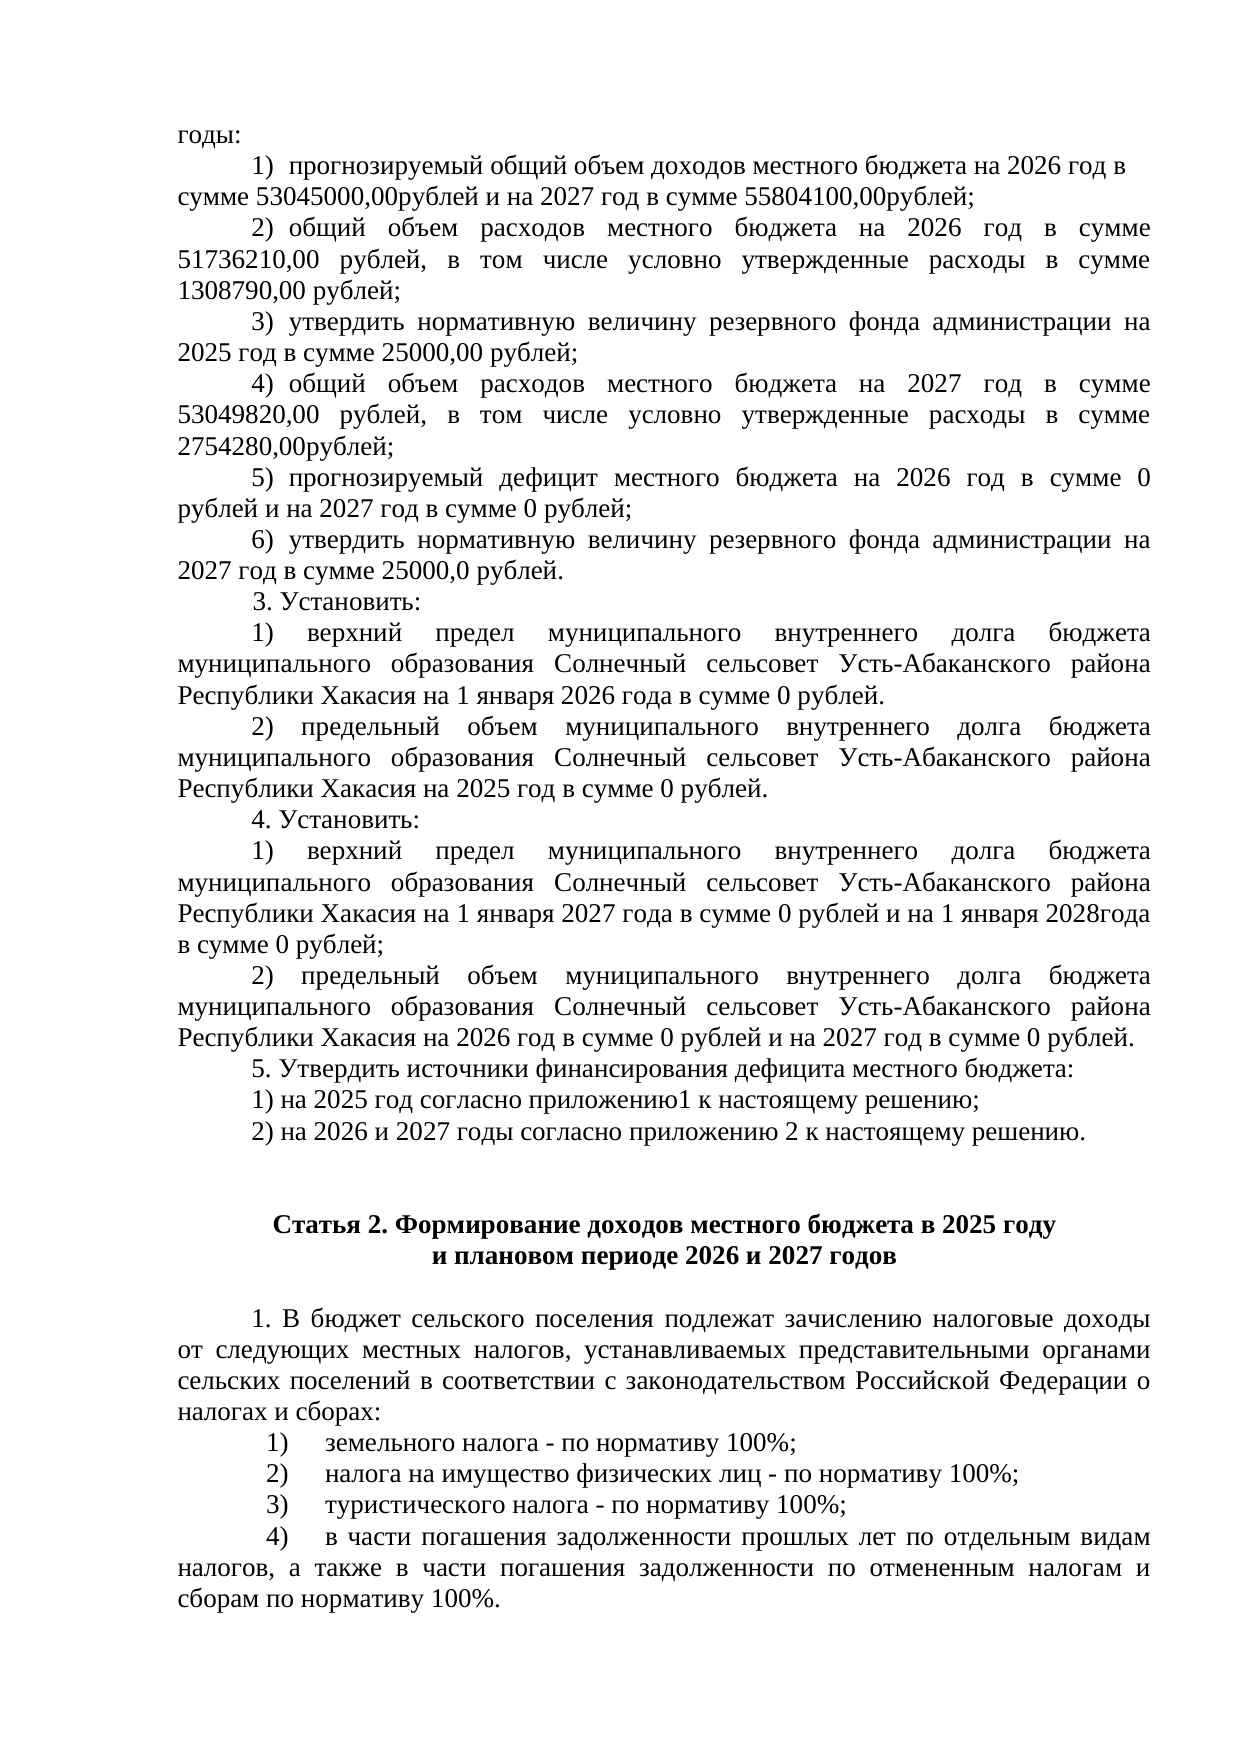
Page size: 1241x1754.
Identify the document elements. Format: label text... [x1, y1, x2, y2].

list туристического налога - по нормативу 100%; [266, 1488, 1152, 1520]
list прогнозируемый дефицит местного бюджета на 2026 год в сумме 0 рублей и на 2027 год в сумме 0 рублей; [177, 461, 1152, 523]
list налога на имущество физических лиц - по нормативу 100%; [266, 1457, 1152, 1488]
list утвердить нормативную величину резервного фонда администрации на 2025 год в сумме 25000,00 рублей; [177, 305, 1152, 367]
list утвердить нормативную величину резервного фонда администрации на 2027 год в сумме 25000,0 рублей. [177, 523, 1152, 585]
text 2) на 2026 и 2027 годы согласно приложению 2 к настоящему решению. [177, 1115, 1152, 1146]
text 1. В бюджет сельского поселения подлежат зачислению налоговые доходы от следующих местных налогов, устанавливаемых представительными органами сельских поселений в соответствии с законодательством Российской Федерации о налогах и сборах: [177, 1302, 1152, 1426]
text 1) верхний предел муниципального внутреннего долга бюджета муниципального образования Солнечный сельсовет Усть-Абаканского района Республики Хакасия на 1 января 2026 года в сумме 0 рублей. [177, 616, 1152, 710]
list общий объем расходов местного бюджета на 2026 год в сумме 51736210,00 рублей, в том числе условно утвержденные расходы в сумме 1308790,00 рублей; [177, 212, 1152, 305]
list земельного налога - по нормативу 100%; [266, 1426, 1152, 1457]
text 2) предельный объем муниципального внутреннего долга бюджета муниципального образования Солнечный сельсовет Усть-Абаканского района Республики Хакасия на 2026 год в сумме 0 рублей и на 2027 год в сумме 0 рублей. [177, 959, 1152, 1052]
text 1) на 2025 год согласно приложению1 к настоящему решению; [177, 1084, 1152, 1115]
text годы: [177, 118, 1152, 149]
list прогнозируемый общий объем доходов местного бюджета на 2026 год в [251, 149, 1152, 180]
text 1) верхний предел муниципального внутреннего долга бюджета муниципального образования Солнечный сельсовет Усть-Абаканского района Республики Хакасия на 1 января 2027 года в сумме 0 рублей и на 1 января 2028года в сумме 0 рублей; [177, 834, 1152, 959]
text и плановом периоде 2026 и 2027 годов [177, 1239, 1152, 1271]
list общий объем расходов местного бюджета на 2027 год в сумме 53049820,00 рублей, в том числе условно утвержденные расходы в сумме 2754280,00рублей; [177, 367, 1152, 461]
text 3. Установить: [177, 585, 1152, 616]
text сумме 53045000,00рублей и на 2027 год в сумме 55804100,00рублей; [177, 180, 1152, 212]
text 4. Установить: [177, 803, 1152, 834]
text 2) предельный объем муниципального внутреннего долга бюджета муниципального образования Солнечный сельсовет Усть-Абаканского района Республики Хакасия на 2025 год в сумме 0 рублей. [177, 710, 1152, 803]
text 5. Утвердить источники финансирования дефицита местного бюджета: [177, 1052, 1152, 1084]
list в части погашения задолженности прошлых лет по отдельным видам налогов, а также в части погашения задолженности по отмененным налогам и сборам по нормативу 100%. [177, 1520, 1152, 1613]
text Статья 2. Формирование доходов местного бюджета в 2025 году [177, 1208, 1152, 1239]
